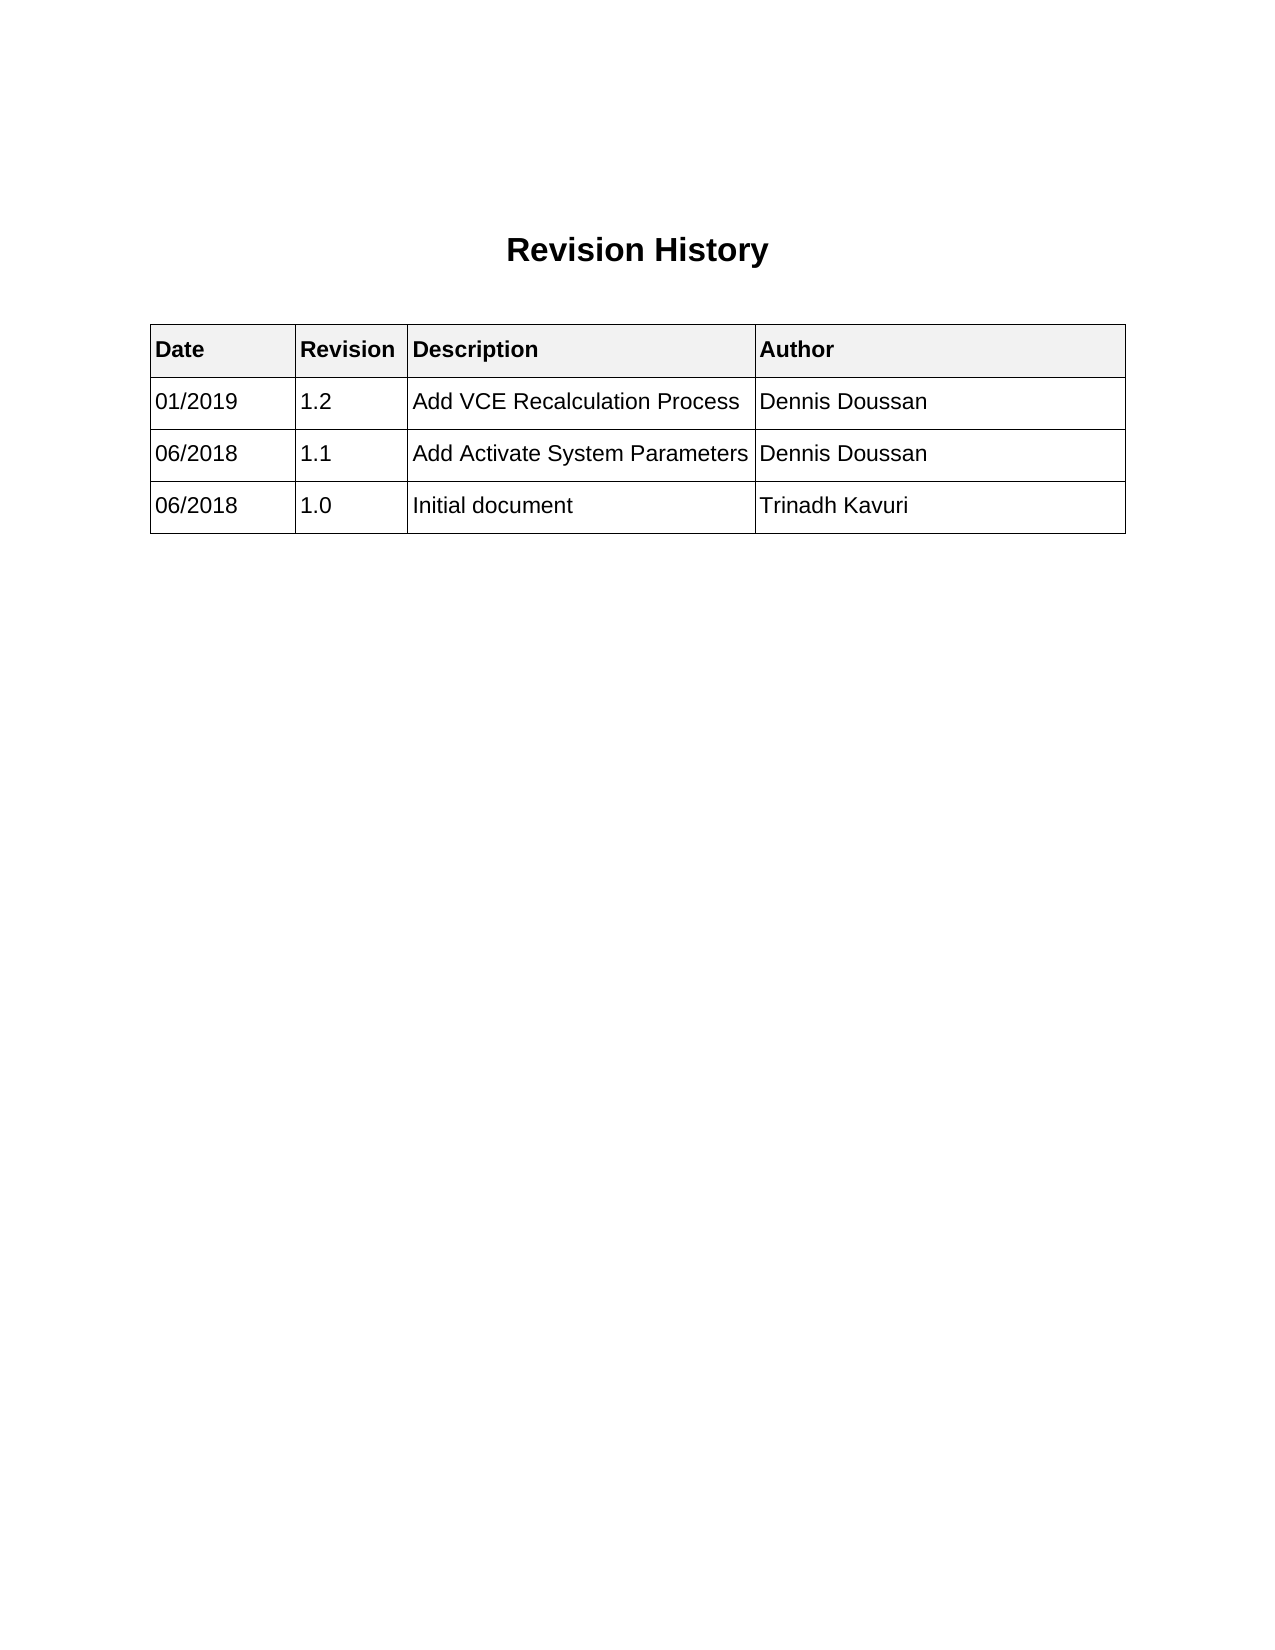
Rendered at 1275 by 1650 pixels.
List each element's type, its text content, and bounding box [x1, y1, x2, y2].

table_cell 1.2 [296, 378, 407, 429]
table_cell Dennis Doussan [756, 430, 1125, 481]
table_cell Add VCE Recalculation Process [408, 378, 755, 429]
table_cell 06/2018 [151, 430, 295, 481]
text Revision History [150, 230, 1125, 269]
table_header Revision [296, 325, 407, 377]
table_header Author [756, 325, 1125, 377]
table_cell Trinadh Kavuri [756, 482, 1125, 533]
table_cell 1.1 [296, 430, 407, 481]
table_cell Dennis Doussan [756, 378, 1125, 429]
table_cell 06/2018 [151, 482, 295, 533]
table_cell 01/2019 [151, 378, 295, 429]
table_header Description [408, 325, 755, 377]
table_header Date [151, 325, 295, 377]
table_cell 1.0 [296, 482, 407, 533]
table_cell Add Activate System Parameters [408, 430, 755, 481]
table_cell Initial document [408, 482, 755, 533]
